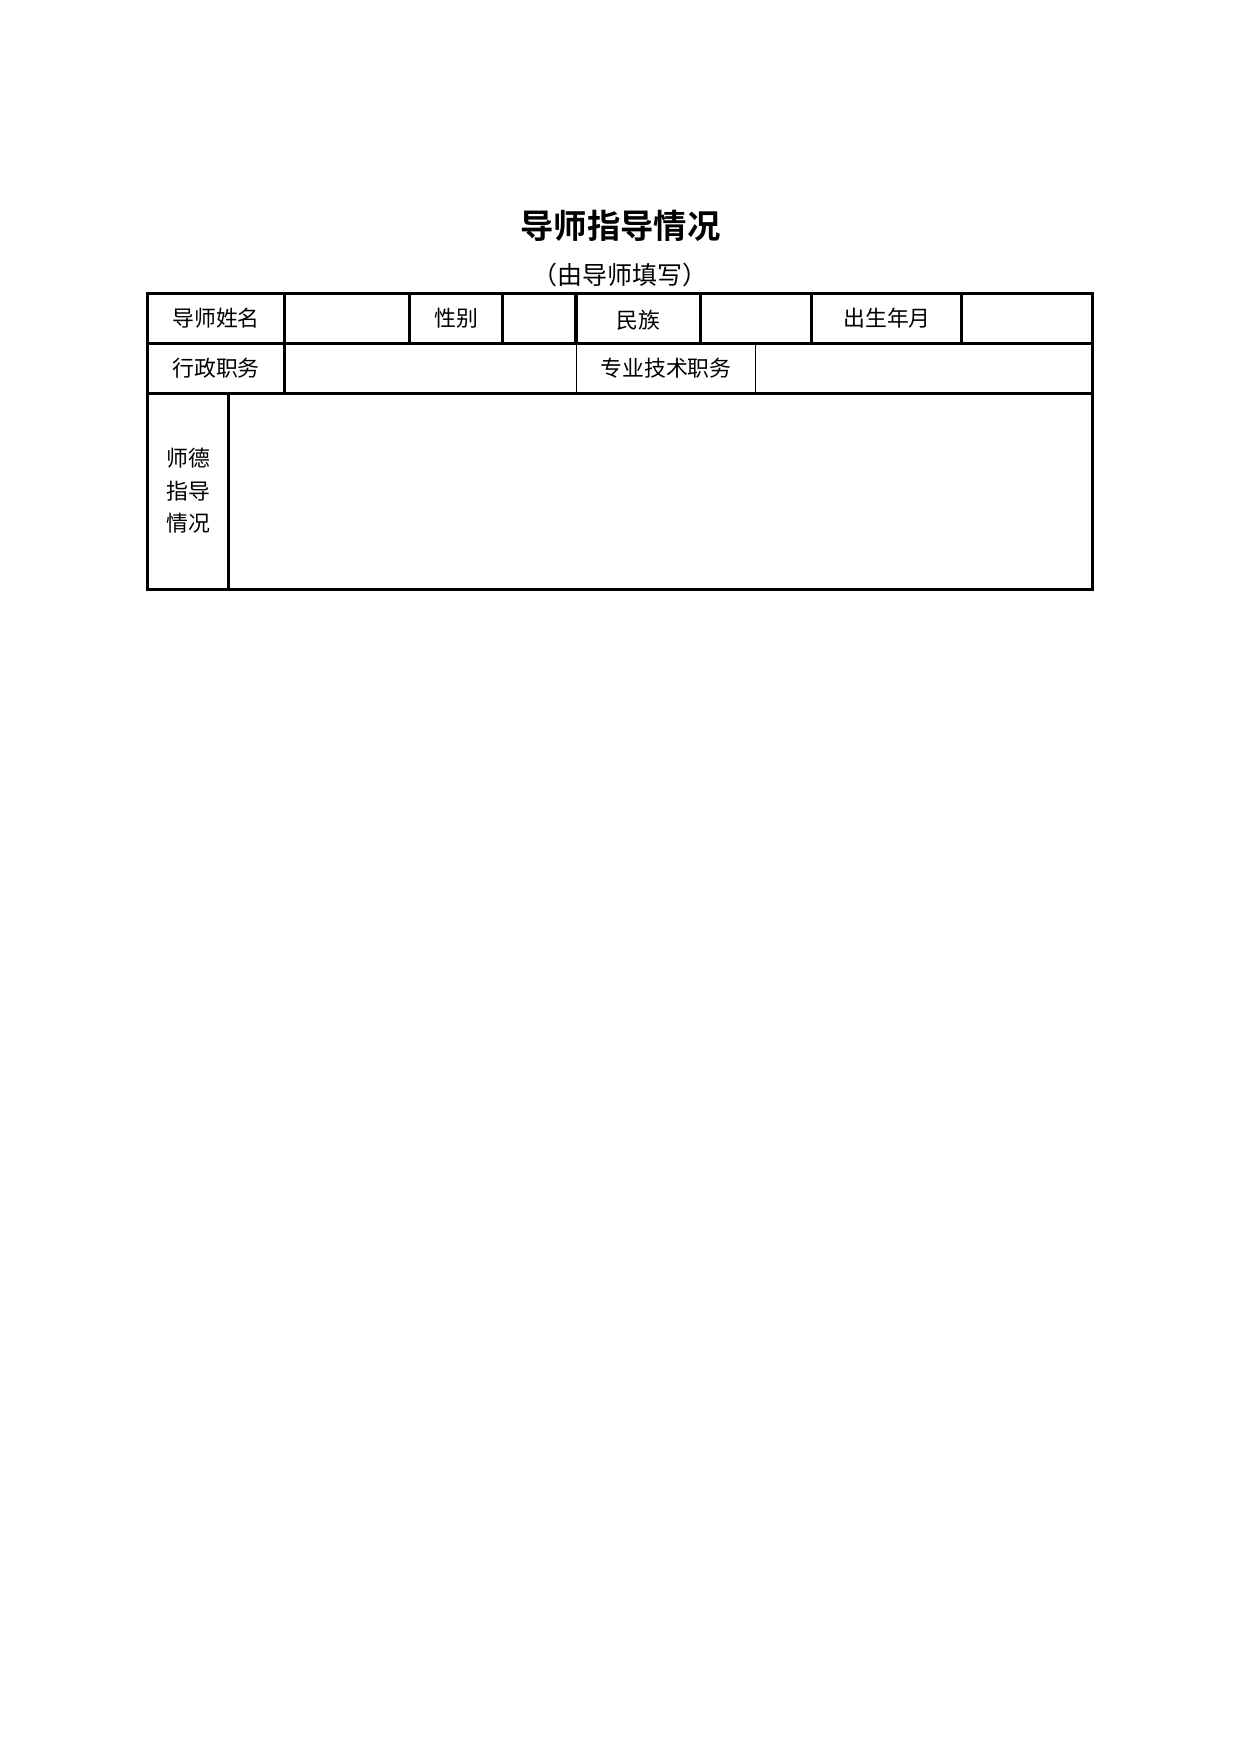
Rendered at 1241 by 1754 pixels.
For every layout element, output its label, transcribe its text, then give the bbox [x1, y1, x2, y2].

table_header 民族 [578, 295, 699, 342]
table_cell 专业技术职务 [577, 345, 755, 392]
text 导师指导情况 [187, 194, 1053, 259]
table_header [963, 295, 1091, 342]
table_header [702, 295, 810, 342]
text （由导师填写） [187, 259, 1053, 292]
table_header [504, 295, 574, 342]
table_cell 行政职务 [149, 345, 283, 392]
table_cell 师德指导情况 [149, 395, 227, 587]
table_cell [756, 345, 1091, 392]
table_header [286, 295, 408, 342]
table_cell [286, 345, 576, 392]
table_header 出生年月 [813, 295, 960, 342]
table_header 性别 [411, 295, 501, 342]
table_header 导师姓名 [149, 295, 283, 342]
table_cell [230, 395, 1091, 587]
